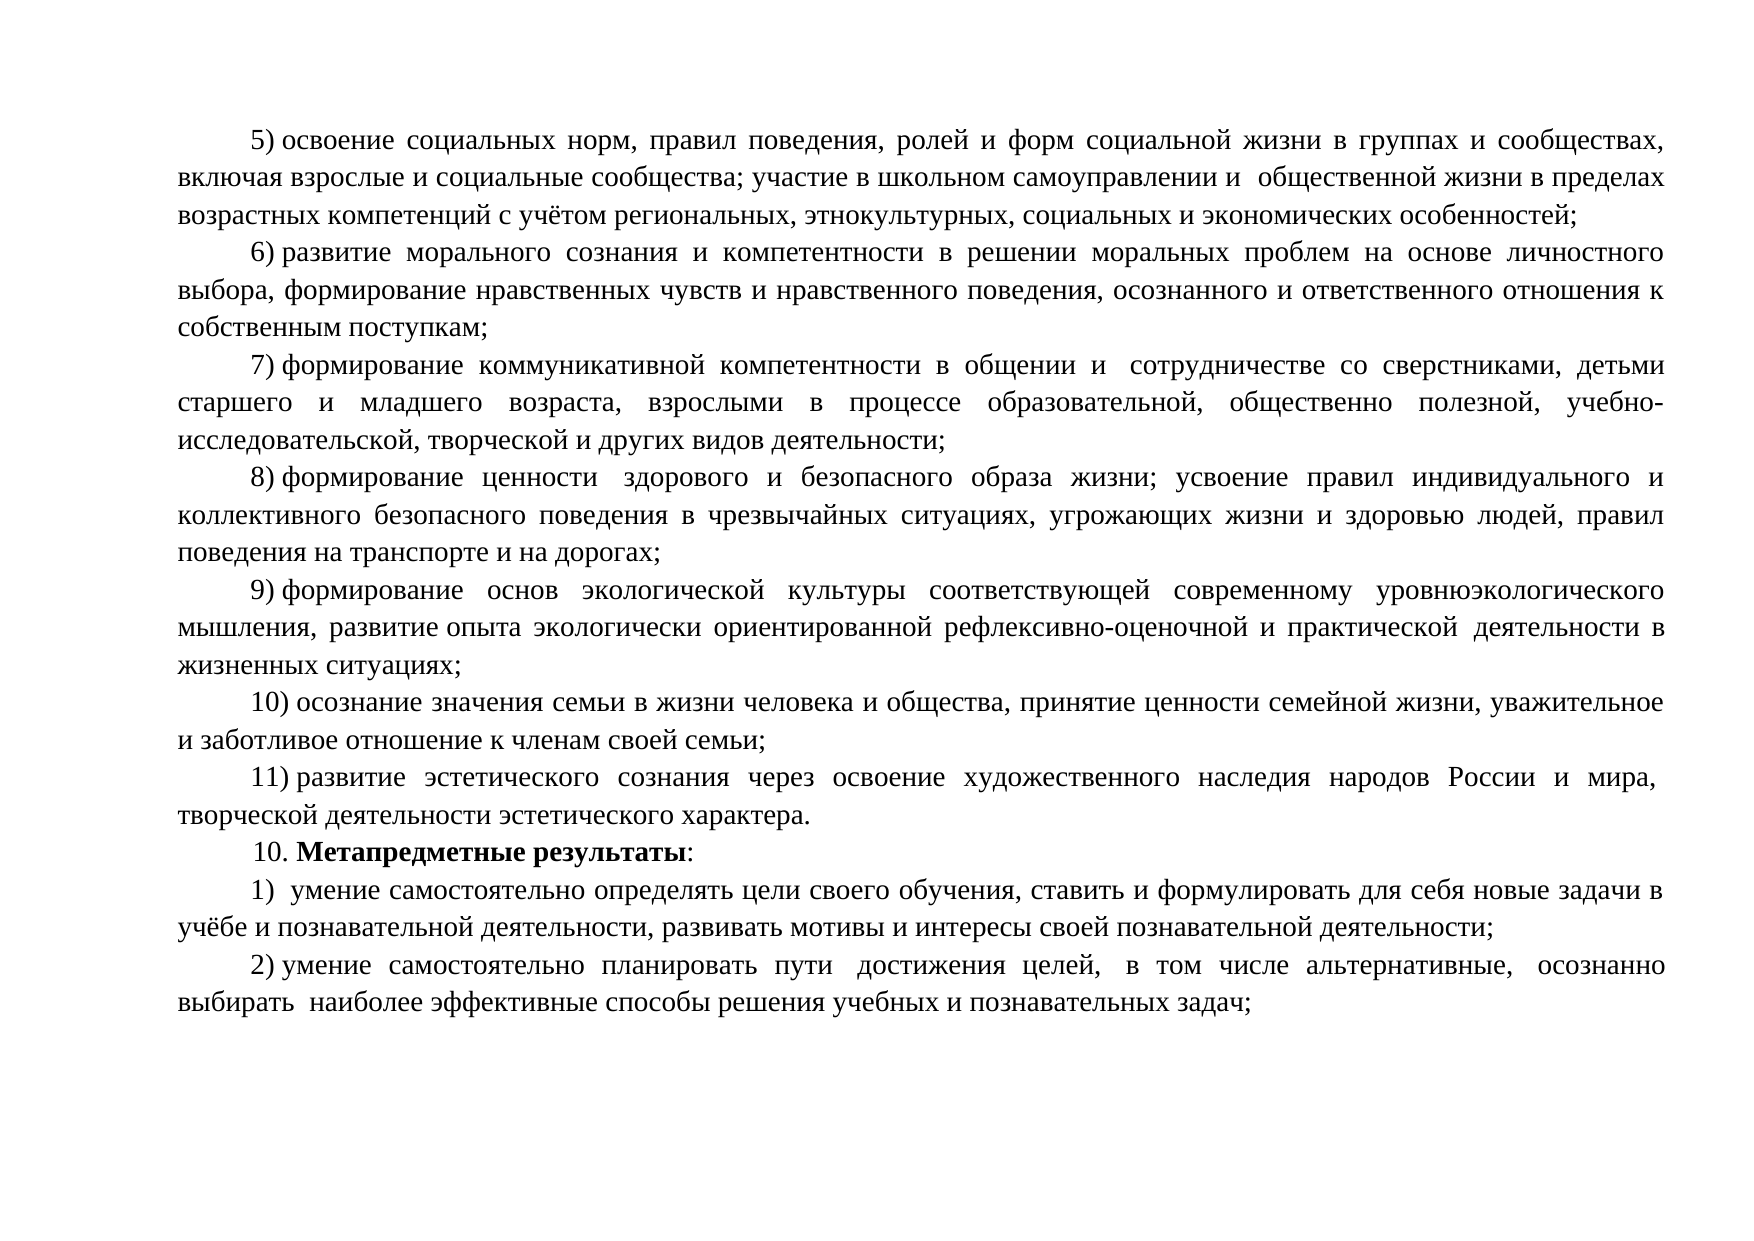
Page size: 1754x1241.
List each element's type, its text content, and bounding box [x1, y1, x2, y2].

text 8) формирование ценности здорового и безопасного образа жизни; усвоение правил индивидуального и коллективного безопасного поведения в чрезвычайных ситуациях, угрожающих жизни и здоровью людей, правил поведения на транспорте и на дорогах; [177, 456, 1665, 568]
text 1) умение самостоятельно определять цели своего обучения, ставить и формулировать для себя новые задачи в учёбе и познавательной деятельности, развивать мотивы и интересы своей познавательной деятельности; [177, 868, 1665, 943]
text 7) формирование коммуникативной компетентности в общении и сотрудничестве со сверстниками, детьми старшего и младшего возраста, взрослыми в процессе образовательной, общественно полезной, учебно-исследовательской, творческой и других видов деятельности; [177, 343, 1665, 456]
text 5) освоение социальных норм, правил поведения, ролей и форм социальной жизни в группах и сообществах, включая взрослые и социальные сообщества; участие в школьном самоуправлении и общественной жизни в пределах возрастных компетенций с учётом региональных, этнокультурных, социальных и экономических особенностей; [177, 118, 1665, 231]
text 10) осознание значения семьи в жизни человека и общества, принятие ценности семейной жизни, уважительное и заботливое отношение к членам своей семьи; [177, 681, 1665, 756]
text 11) развитие эстетического сознания через освоение художественного наследия народов России и мира, творческой деятельности эстетического характера. [177, 756, 1665, 831]
text 6) развитие морального сознания и компетентности в решении моральных проблем на основе личностного выбора, формирование нравственных чувств и нравственного поведения, осознанного и ответственного отношения к собственным поступкам; [177, 231, 1665, 343]
text 10. Метапредметные результаты: [177, 831, 1665, 868]
text 9) формирование основ экологической культуры соответствующей современному уровнюэкологического мышления, развитие опыта экологически ориентированной рефлексивно-оценочной и практической деятельности в жизненных ситуациях; [177, 568, 1665, 681]
text 2) умение самостоятельно планировать пути достижения целей, в том числе альтернативные, осознанно выбирать наиболее эффективные способы решения учебных и познавательных задач; [177, 943, 1665, 1018]
